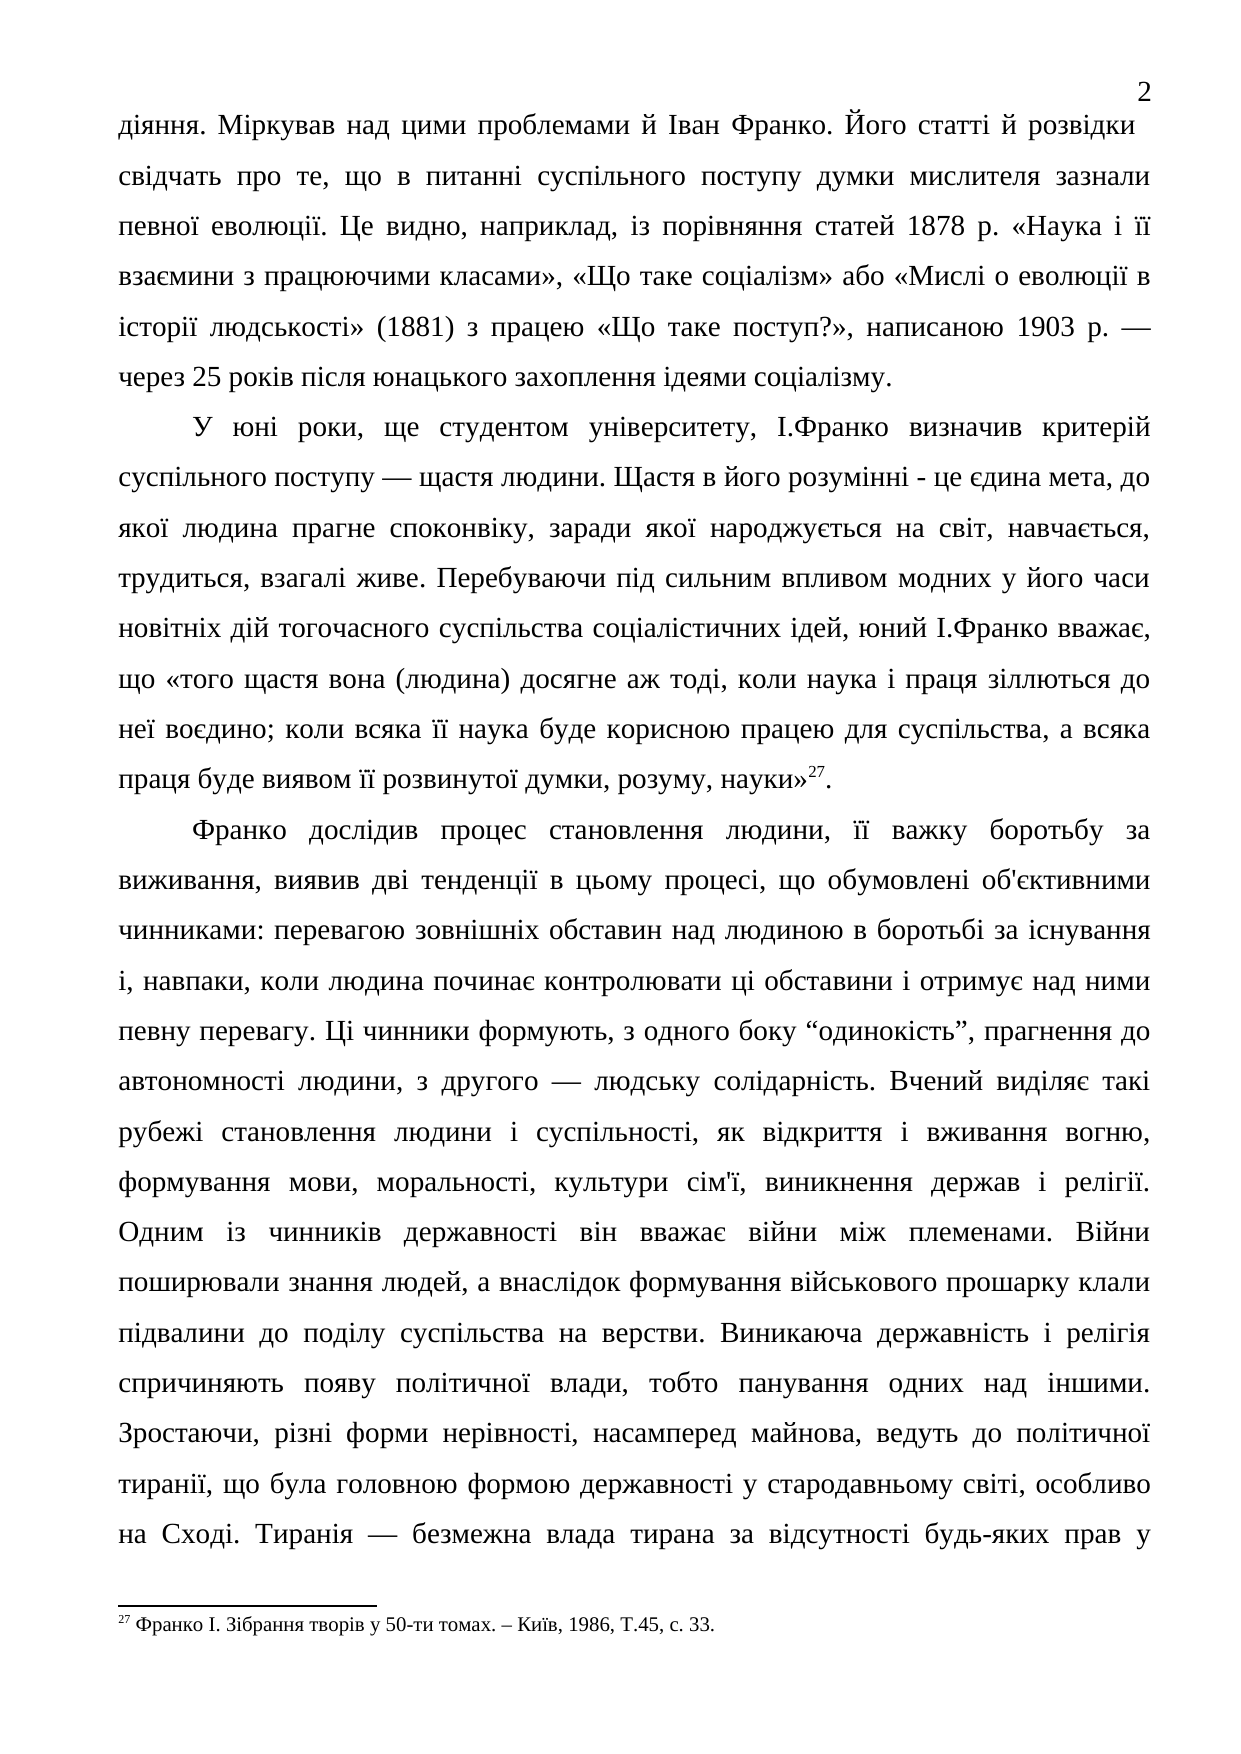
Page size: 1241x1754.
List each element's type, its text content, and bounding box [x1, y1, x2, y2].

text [118, 107, 1152, 392]
text У юні роки, ще студентом університету, І.Франко визначив критерій суспільного поступу — щастя людини. Щастя в його розумінні - це єдина мета, до якої людина прагне споконвіку, заради якої народжується на світ, навчається, трудиться, взагалі живе. Перебуваючи під сильним впливом модних у його часи новітніх дій тогочасного суспільства соціалістичних ідей, юний І.Франко вважає, що «того щастя вона (людина) досягне аж тоді, коли наука і праця зіллються до неї воєдино; коли всяка її наука буде корисною працею для суспільства, а всяка праця буде виявом її розвинутої думки, розуму, науки». [118, 409, 1152, 795]
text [118, 812, 1152, 1550]
